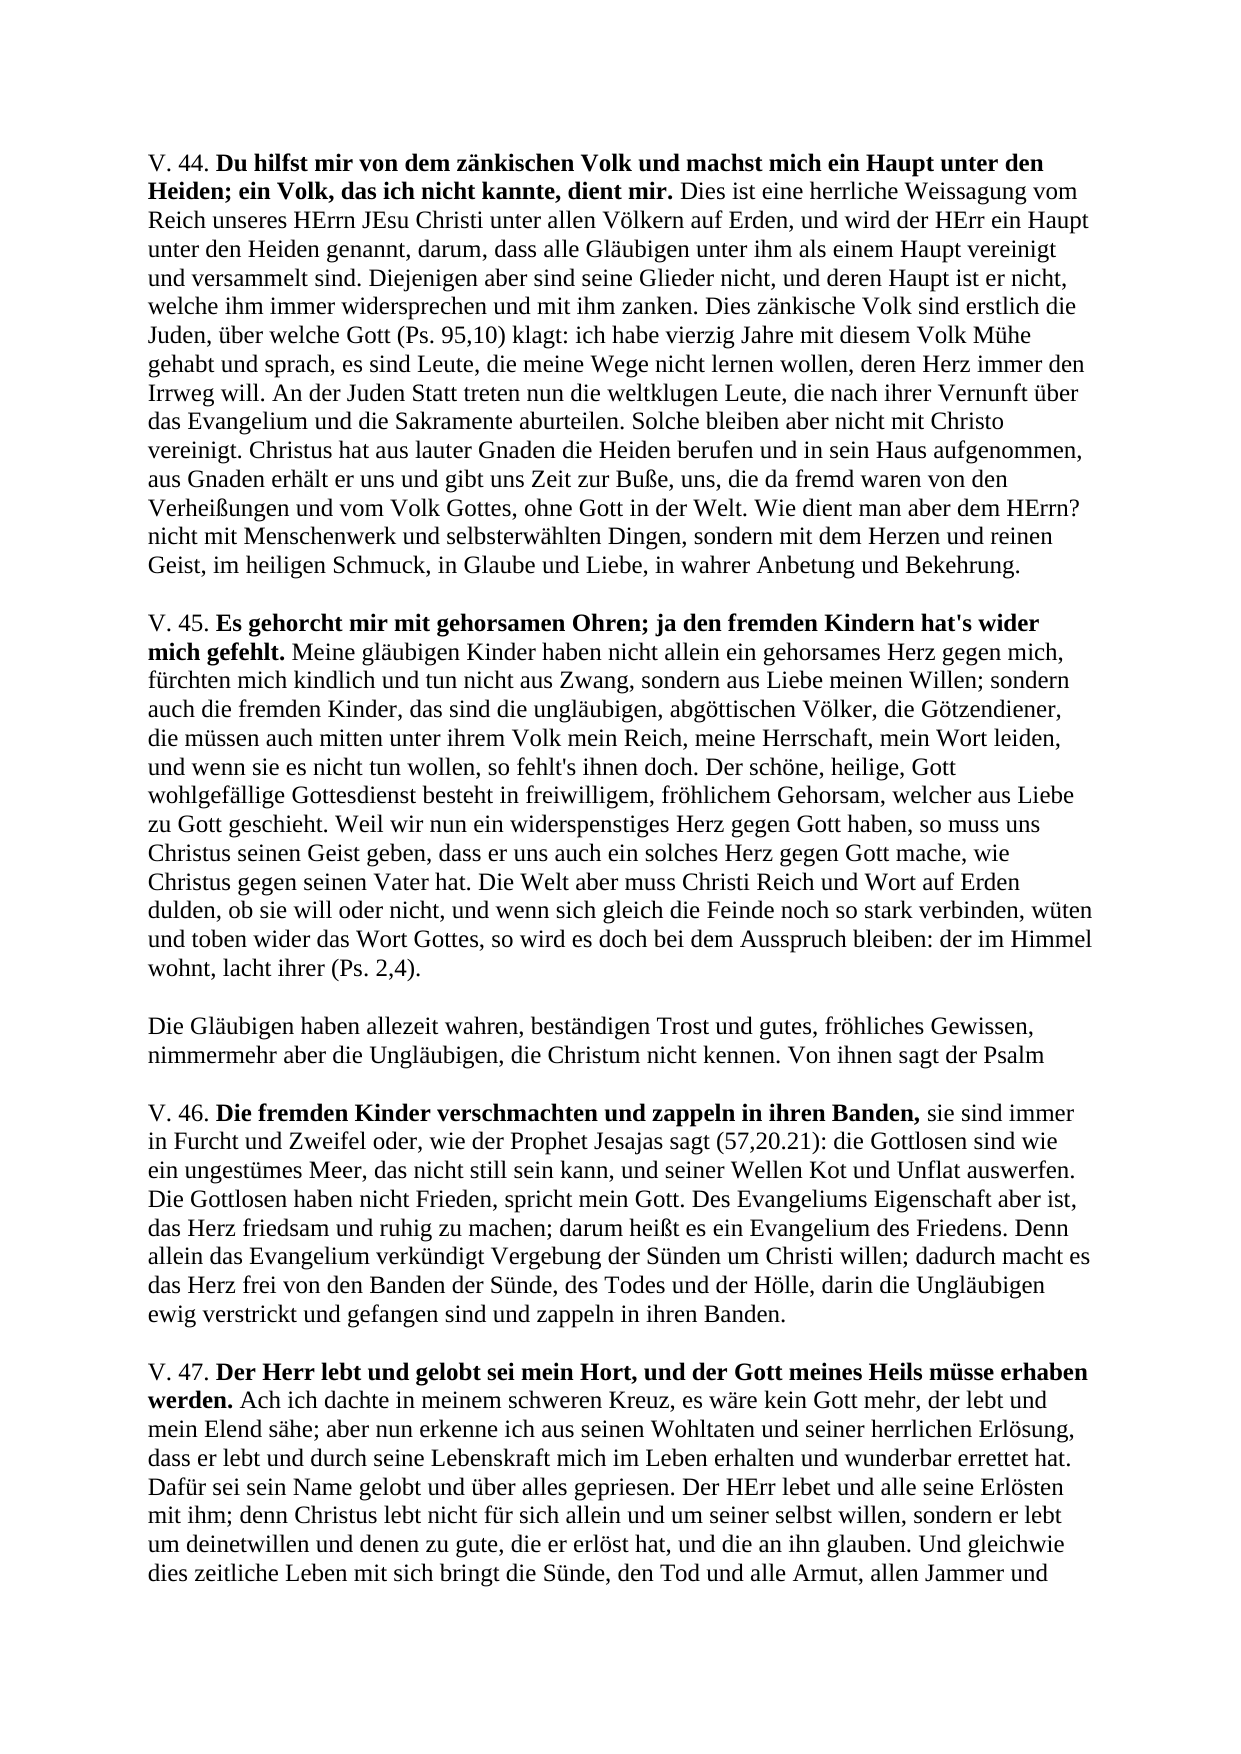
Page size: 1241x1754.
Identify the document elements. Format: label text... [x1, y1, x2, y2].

text V. 44. Du hilfst mir von dem zänkischen Volk und machst mich ein Haupt unter den Heiden; ein Volk, das ich nicht kannte, dient mir. Dies ist eine herrliche Weissagung vom Reich unseres HErrn JEsu Christi unter allen Völkern auf Erden, und wird der HErr ein Haupt unter den Heiden genannt, darum, dass alle Gläubigen unter ihm als einem Haupt vereinigt und versammelt sind. Diejenigen aber sind seine Glieder nicht, und deren Haupt ist er nicht, welche ihm immer widersprechen und mit ihm zanken. Dies zänkische Volk sind erstlich die Juden, über welche Gott (Ps. 95,10) klagt: ich habe vierzig Jahre mit diesem Volk Mühe gehabt und sprach, es sind Leute, die meine Wege nicht lernen wollen, deren Herz immer den Irrweg will. An der Juden Statt treten nun die weltklugen Leute, die nach ihrer Vernunft über das Evangelium und die Sakramente aburteilen. Solche bleiben aber nicht mit Christo vereinigt. Christus hat aus lauter Gnaden die Heiden berufen und in sein Haus aufgenommen, aus Gnaden erhält er uns und gibt uns Zeit zur Buße, uns, die da fremd waren von den Verheißungen und vom Volk Gottes, ohne Gott in der Welt. Wie dient man aber dem HErrn? nicht mit Menschenwerk und selbsterwählten Dingen, sondern mit dem Herzen und reinen Geist, im heiligen Schmuck, in Glaube und Liebe, in wahrer Anbetung und Bekehrung. [148, 148, 1093, 579]
text Die Gläubigen haben allezeit wahren, beständigen Trost und gutes, fröhliches Gewissen, nimmermehr aber die Ungläubigen, die Christum nicht kennen. Von ihnen sagt der Psalm [148, 1011, 1093, 1068]
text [148, 1357, 1093, 1587]
text V. 46. Die fremden Kinder verschmachten und zappeln in ihren Banden, sie sind immer in Furcht und Zweifel oder, wie der Prophet Jesajas sagt (57,20.21): die Gottlosen sind wie ein ungestümes Meer, das nicht still sein kann, und seiner Wellen Kot und Unflat auswerfen. Die Gottlosen haben nicht Frieden, spricht mein Gott. Des Evangeliums Eigenschaft aber ist, das Herz friedsam und ruhig zu machen; darum heißt es ein Evangelium des Friedens. Denn allein das Evangelium verkündigt Vergebung der Sünden um Christi willen; dadurch macht es das Herz frei von den Banden der Sünde, des Todes und der Hölle, darin die Ungläubigen ewig verstrickt und gefangen sind und zappeln in ihren Banden. [148, 1098, 1093, 1328]
text V. 45. Es gehorcht mir mit gehorsamen Ohren; ja den fremden Kindern hat's wider mich gefehlt. Meine gläubigen Kinder haben nicht allein ein gehorsames Herz gegen mich, fürchten mich kindlich und tun nicht aus Zwang, sondern aus Liebe meinen Willen; sondern auch die fremden Kinder, das sind die ungläubigen, abgöttischen Völker, die Götzendiener, die müssen auch mitten unter ihrem Volk mein Reich, meine Herrschaft, mein Wort leiden, und wenn sie es nicht tun wollen, so fehlt's ihnen doch. Der schöne, heilige, Gott wohlgefällige Gottesdienst besteht in freiwilligem, fröhlichem Gehorsam, welcher aus Liebe zu Gott geschieht. Weil wir nun ein widerspenstiges Herz gegen Gott haben, so muss uns Christus seinen Geist geben, dass er uns auch ein solches Herz gegen Gott mache, wie Christus gegen seinen Vater hat. Die Welt aber muss Christi Reich und Wort auf Erden dulden, ob sie will oder nicht, und wenn sich gleich die Feinde noch so stark verbinden, wüten und toben wider das Wort Gottes, so wird es doch bei dem Ausspruch bleiben: der im Himmel wohnt, lacht ihrer (Ps. 2,4). [148, 608, 1093, 982]
